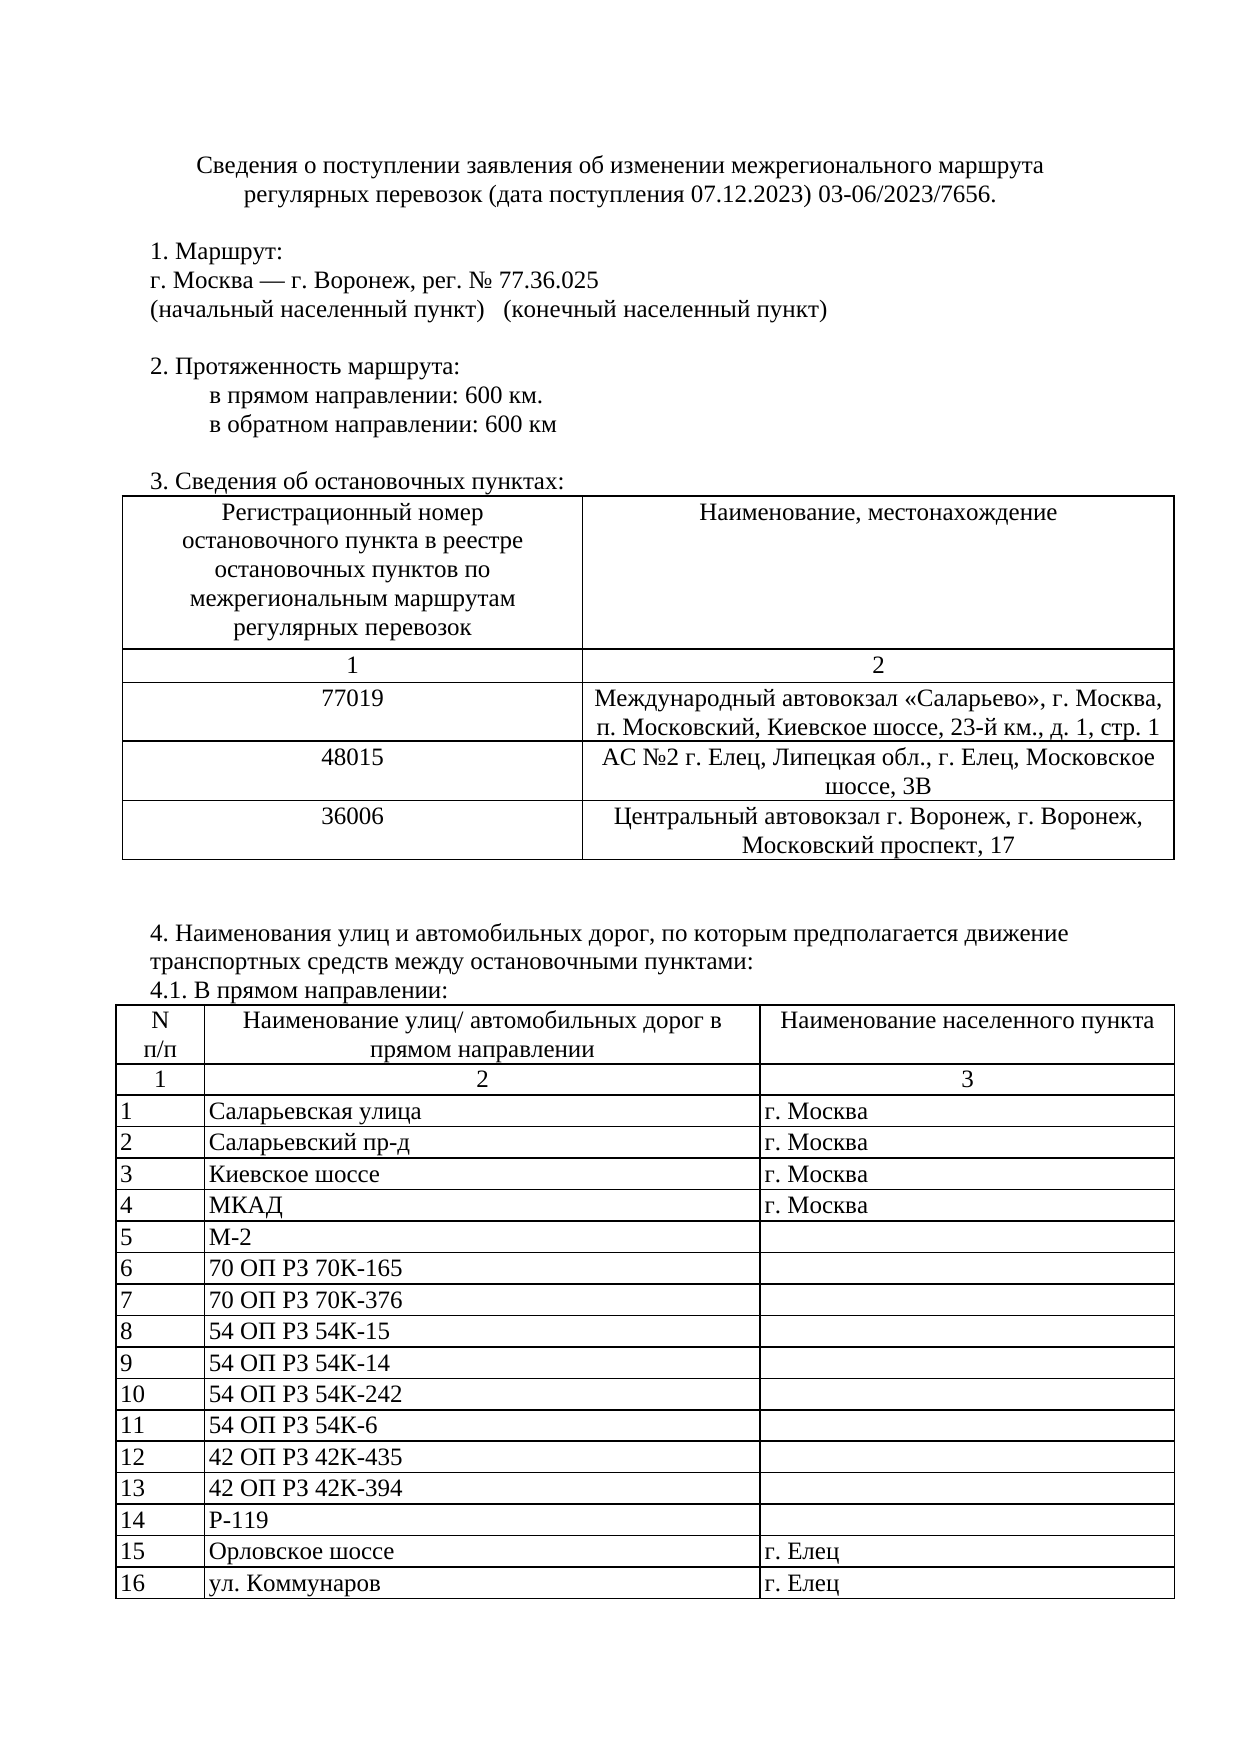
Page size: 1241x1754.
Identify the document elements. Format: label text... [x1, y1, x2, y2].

table_cell 3 [761, 1065, 1174, 1094]
table_cell [761, 1473, 1174, 1503]
table_cell 54 ОП РЗ 54К-14 [205, 1348, 759, 1377]
table_cell 2 [583, 650, 1173, 681]
table_cell 77019 [123, 683, 582, 740]
table_cell М-2 [205, 1222, 759, 1252]
table_cell [761, 1505, 1174, 1535]
text 4.1. В прямом направлении: [150, 975, 1090, 1004]
table_header Наименование населенного пункта [761, 1006, 1174, 1063]
table_cell 15 [117, 1536, 204, 1566]
table_cell 8 [117, 1316, 204, 1346]
table_cell Орловское шоссе [205, 1536, 759, 1566]
text в обратном направлении: 600 км [150, 409, 1090, 437]
table_cell АС №2 г. Елец, Липецкая обл., г. Елец, Московское шоссе, 3В [583, 742, 1173, 799]
table_cell 70 ОП РЗ 70К-376 [205, 1285, 759, 1314]
table_cell Центральный автовокзал г. Воронеж, г. Воронеж, Московский проспект, 17 [583, 801, 1173, 858]
text в прямом направлении: 600 км. [150, 380, 1090, 409]
table_cell 4 [117, 1190, 204, 1220]
table_cell Саларьевский пр-д [205, 1127, 759, 1157]
table_cell 1 [117, 1096, 204, 1126]
table_cell 54 ОП РЗ 54К-6 [205, 1411, 759, 1440]
table_cell 10 [117, 1379, 204, 1409]
table_cell г. Москва [761, 1190, 1174, 1220]
table_cell 54 ОП РЗ 54К-242 [205, 1379, 759, 1409]
table_cell 9 [117, 1348, 204, 1377]
text 1. Маршрут: [150, 236, 1090, 265]
table_cell МКАД [205, 1190, 759, 1220]
table_cell 5 [117, 1222, 204, 1252]
table_cell 54 ОП РЗ 54К-15 [205, 1316, 759, 1346]
table_cell Саларьевская улица [205, 1096, 759, 1126]
table_cell [761, 1316, 1174, 1346]
table_cell 1 [123, 650, 582, 681]
table_cell 2 [205, 1065, 759, 1094]
table_cell Международный автовокзал «Саларьево», г. Москва, п. Московский, Киевское шоссе, 23-й км., д. 1, стр. 1 [583, 683, 1173, 740]
table_cell ул. Коммунаров [205, 1568, 759, 1598]
table_cell г. Москва [761, 1096, 1174, 1126]
text Сведения о поступлении заявления об изменении межрегионального маршрута регулярных перевозок (дата поступления 07.12.2023) 03-06/2023/7656. [150, 150, 1090, 207]
table_cell [761, 1442, 1174, 1472]
table_cell 36006 [123, 801, 582, 858]
table_cell 7 [117, 1285, 204, 1314]
table_cell [761, 1285, 1174, 1314]
table_cell 1 [117, 1065, 204, 1094]
table_cell г. Москва [761, 1159, 1174, 1189]
text 4. Наименования улиц и автомобильных дорог, по которым предполагается движение транспортных средств между остановочными пунктами: [150, 918, 1090, 975]
text г. Москва — г. Воронеж, рег. № 77.36.025 [150, 265, 1090, 294]
table_cell г. Елец [761, 1536, 1174, 1566]
table_cell [761, 1222, 1174, 1252]
table_cell г. Москва [761, 1127, 1174, 1157]
table_cell 12 [117, 1442, 204, 1472]
text 2. Протяженность маршрута: [150, 351, 1090, 380]
table_cell 6 [117, 1253, 204, 1283]
table_cell 13 [117, 1473, 204, 1503]
table_cell 16 [117, 1568, 204, 1598]
table_cell 2 [117, 1127, 204, 1157]
text (начальный населенный пункт) (конечный населенный пункт) [150, 294, 1090, 322]
table_header Наименование улиц/ автомобильных дорог в прямом направлении [205, 1006, 759, 1063]
table_cell Киевское шоссе [205, 1159, 759, 1189]
table_cell 42 ОП РЗ 42К-435 [205, 1442, 759, 1472]
table_cell 14 [117, 1505, 204, 1535]
table_cell 11 [117, 1411, 204, 1440]
table_cell [761, 1379, 1174, 1409]
table_header Наименование, местонахождение [583, 497, 1173, 648]
text 3. Сведения об остановочных пунктах: [150, 466, 1090, 495]
table_header N п/п [117, 1006, 204, 1063]
table_cell Р-119 [205, 1505, 759, 1535]
table_cell 70 ОП РЗ 70К-165 [205, 1253, 759, 1283]
table_cell [761, 1348, 1174, 1377]
table_cell [761, 1253, 1174, 1283]
table_header Регистрационный номер остановочного пункта в реестре остановочных пунктов по межрегиональным маршрутам регулярных перевозок [123, 497, 582, 648]
table_cell [761, 1411, 1174, 1440]
table_cell 42 ОП РЗ 42К-394 [205, 1473, 759, 1503]
table_cell 48015 [123, 742, 582, 799]
table_cell 3 [117, 1159, 204, 1189]
table_cell г. Елец [761, 1568, 1174, 1598]
